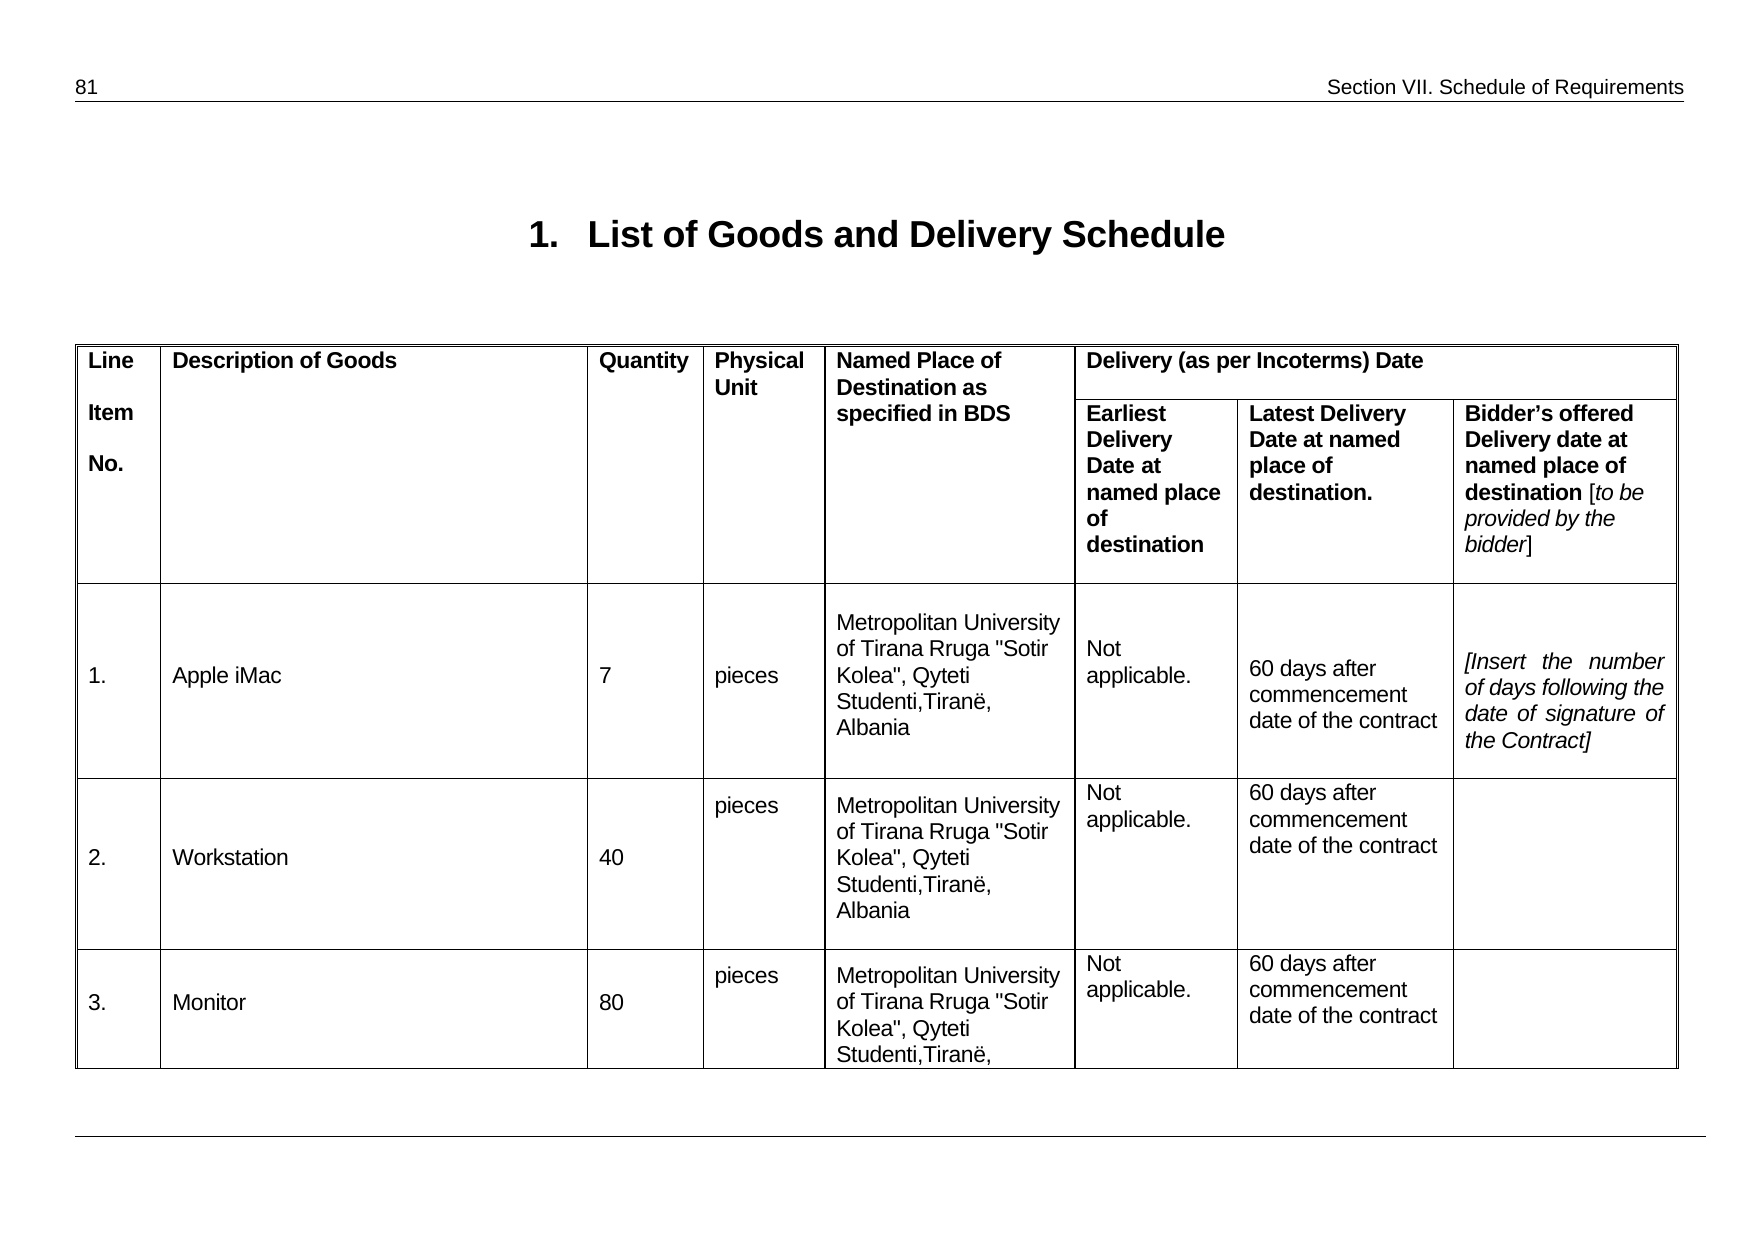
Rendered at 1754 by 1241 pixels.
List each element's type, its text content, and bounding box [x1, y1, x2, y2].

table_header Physical Unit [704, 347, 824, 583]
table_cell Apple iMac [161, 584, 587, 778]
table_cell Latest Delivery Date at named place of destination. [1238, 400, 1453, 583]
table_cell Metropolitan University of Tirana Rruga "Sotir Kolea", Qyteti Studenti,Tiranë, Albania [826, 584, 1074, 778]
table_header Quantity [588, 347, 703, 583]
table_cell pieces [704, 584, 824, 778]
table_cell pieces [704, 950, 824, 1067]
table_cell 2. [78, 779, 160, 948]
table_header Delivery (as per Incoterms) Date [1076, 347, 1676, 399]
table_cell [826, 950, 1074, 1067]
table_cell 7 [588, 584, 703, 778]
table_cell 60 days after commencement date of the contract [1238, 779, 1453, 948]
table_header Description of Goods [161, 347, 587, 583]
table_cell Not applicable. [1076, 584, 1237, 778]
table_cell 3. [78, 950, 160, 1067]
table_cell Bidder’s offered Delivery date at named place of destination [to be provided by the bidder] [1454, 400, 1676, 583]
table_cell 40 [588, 779, 703, 948]
table_cell [1454, 779, 1676, 948]
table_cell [1238, 950, 1453, 1067]
table_cell [Insert the number of days following the date of signature of the Contract] [1454, 584, 1676, 778]
table_cell Workstation [161, 779, 587, 948]
table_cell Metropolitan University of Tirana Rruga "Sotir Kolea", Qyteti Studenti,Tiranë, Albania [826, 779, 1074, 948]
table_cell [1454, 950, 1676, 1067]
text 1. List of Goods and Delivery Schedule [75, 212, 1679, 255]
table_cell 80 [588, 950, 703, 1067]
table_cell 60 days after commencement date of the contract [1238, 584, 1453, 778]
table_cell 1. [78, 584, 160, 778]
table_header Line Item No. [78, 347, 160, 583]
table_cell Earliest Delivery Date at named place of destination [1076, 400, 1237, 583]
table_cell Not applicable. [1076, 950, 1237, 1067]
table_cell pieces [704, 779, 824, 948]
table_cell Monitor [161, 950, 587, 1067]
table_header Named Place of Destination as specified in BDS [826, 347, 1074, 583]
table_cell Not applicable. [1076, 779, 1237, 948]
